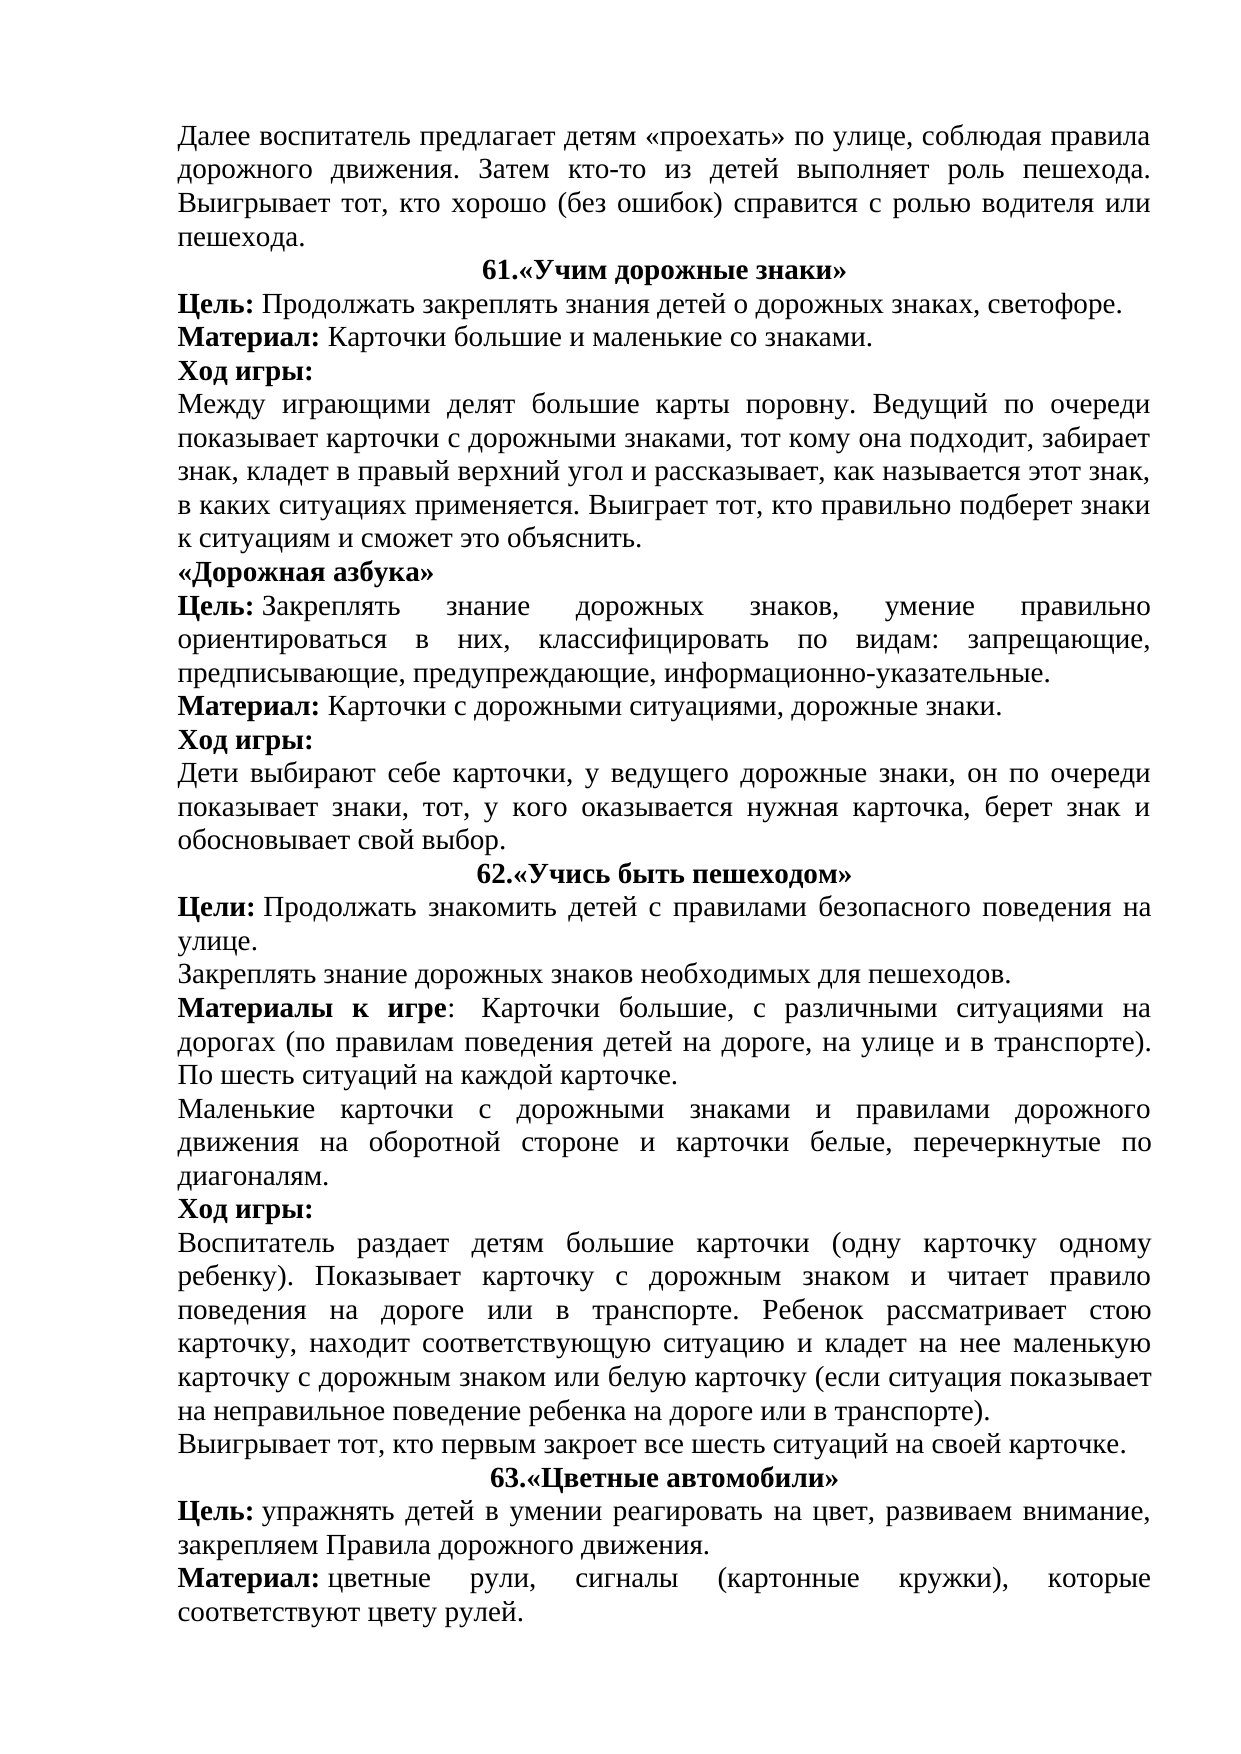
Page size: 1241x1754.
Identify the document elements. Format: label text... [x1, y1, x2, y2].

text Ход игры: [177, 1191, 1152, 1225]
text Цели: Продолжать знакомить детей с правилами безопасного поведения на улице. [177, 889, 1152, 957]
text Материал: Карточки большие и маленькие со знаками. [177, 319, 1152, 353]
text Цель: упражнять детей в умении реагировать на цвет, развиваем внимание, закрепляем Правила дорожного движения. [177, 1493, 1152, 1560]
text Материал: Карточки с дорожными ситуациями, дорожные знаки. [177, 688, 1152, 722]
text 61.«Учим дорожные знаки» [177, 252, 1152, 286]
text Закреплять знание дорожных знаков необходимых для пешеходов. [177, 957, 1152, 990]
text 62.«Учись быть пешеходом» [177, 856, 1152, 889]
text Цель: Продолжать закреплять знания детей о дорожных знаках, светофоре. [177, 286, 1152, 319]
text Выигрывает тот, кто первым закроет все шесть ситуаций на своей карточке. [177, 1426, 1152, 1460]
text Воспитатель раздает детям большие карточки (одну карточку одному ребенку). Показывает карточку с дорожным знаком и читает правило поведения на дороге или в транспорте. Ребенок рассматривает стою карточку, находит соответствующую ситуацию и кладет на нее маленькую карточку с дорожным знаком или белую карточку (если ситуация показывает на неправильное поведение ребенка на дороге или в транспорте). [177, 1225, 1152, 1426]
text Между играющими делят большие карты поровну. Ведущий по очереди показывает карточки с дорожными знаками, тот кому она подходит, забирает знак, кладет в правый верхний угол и рассказывает, как называется этот знак, в каких ситуациях применяется. Выиграет тот, кто правильно подберет знаки к ситуациям и сможет это объяснить. [177, 386, 1152, 554]
text Ход игры: [177, 722, 1152, 755]
text Маленькие карточки с дорожными знаками и правилами дорожного движения на оборотной стороне и карточки белые, перечеркнутые по диагоналям. [177, 1091, 1152, 1191]
text Цель: Закреплять знание дорожных знаков, умение правильно ориентироваться в них, классифицировать по видам: запрещающие, предписывающие, предупреждающие, информационно-указательные. [177, 588, 1152, 688]
text «Дорожная азбука» [177, 554, 1152, 588]
text Далее воспитатель предлагает детям «проехать» по улице, соблюдая правила дорожного движения. Затем кто-то из детей выполняет роль пешехода. Выигрывает тот, кто хорошо (без ошибок) справится с ролью водителя или пешехода. [177, 118, 1152, 252]
text 63.«Цветные автомобили» [177, 1460, 1152, 1493]
text Материал: цветные рули, сигналы (картонные кружки), которые соответствуют цвету рулей. [177, 1560, 1152, 1627]
text Материалы к игре: Карточки большие, с различными ситуациями на дорогах (по правилам поведения детей на дороге, на улице и в транспорте). По шесть ситуаций на каждой карточке. [177, 990, 1152, 1091]
text Ход игры: [177, 353, 1152, 386]
text Дети выбирают себе карточки, у ведущего дорожные знаки, он по очереди показывает знаки, тот, у кого оказывается нужная карточка, берет знак и обосновывает свой выбор. [177, 755, 1152, 856]
